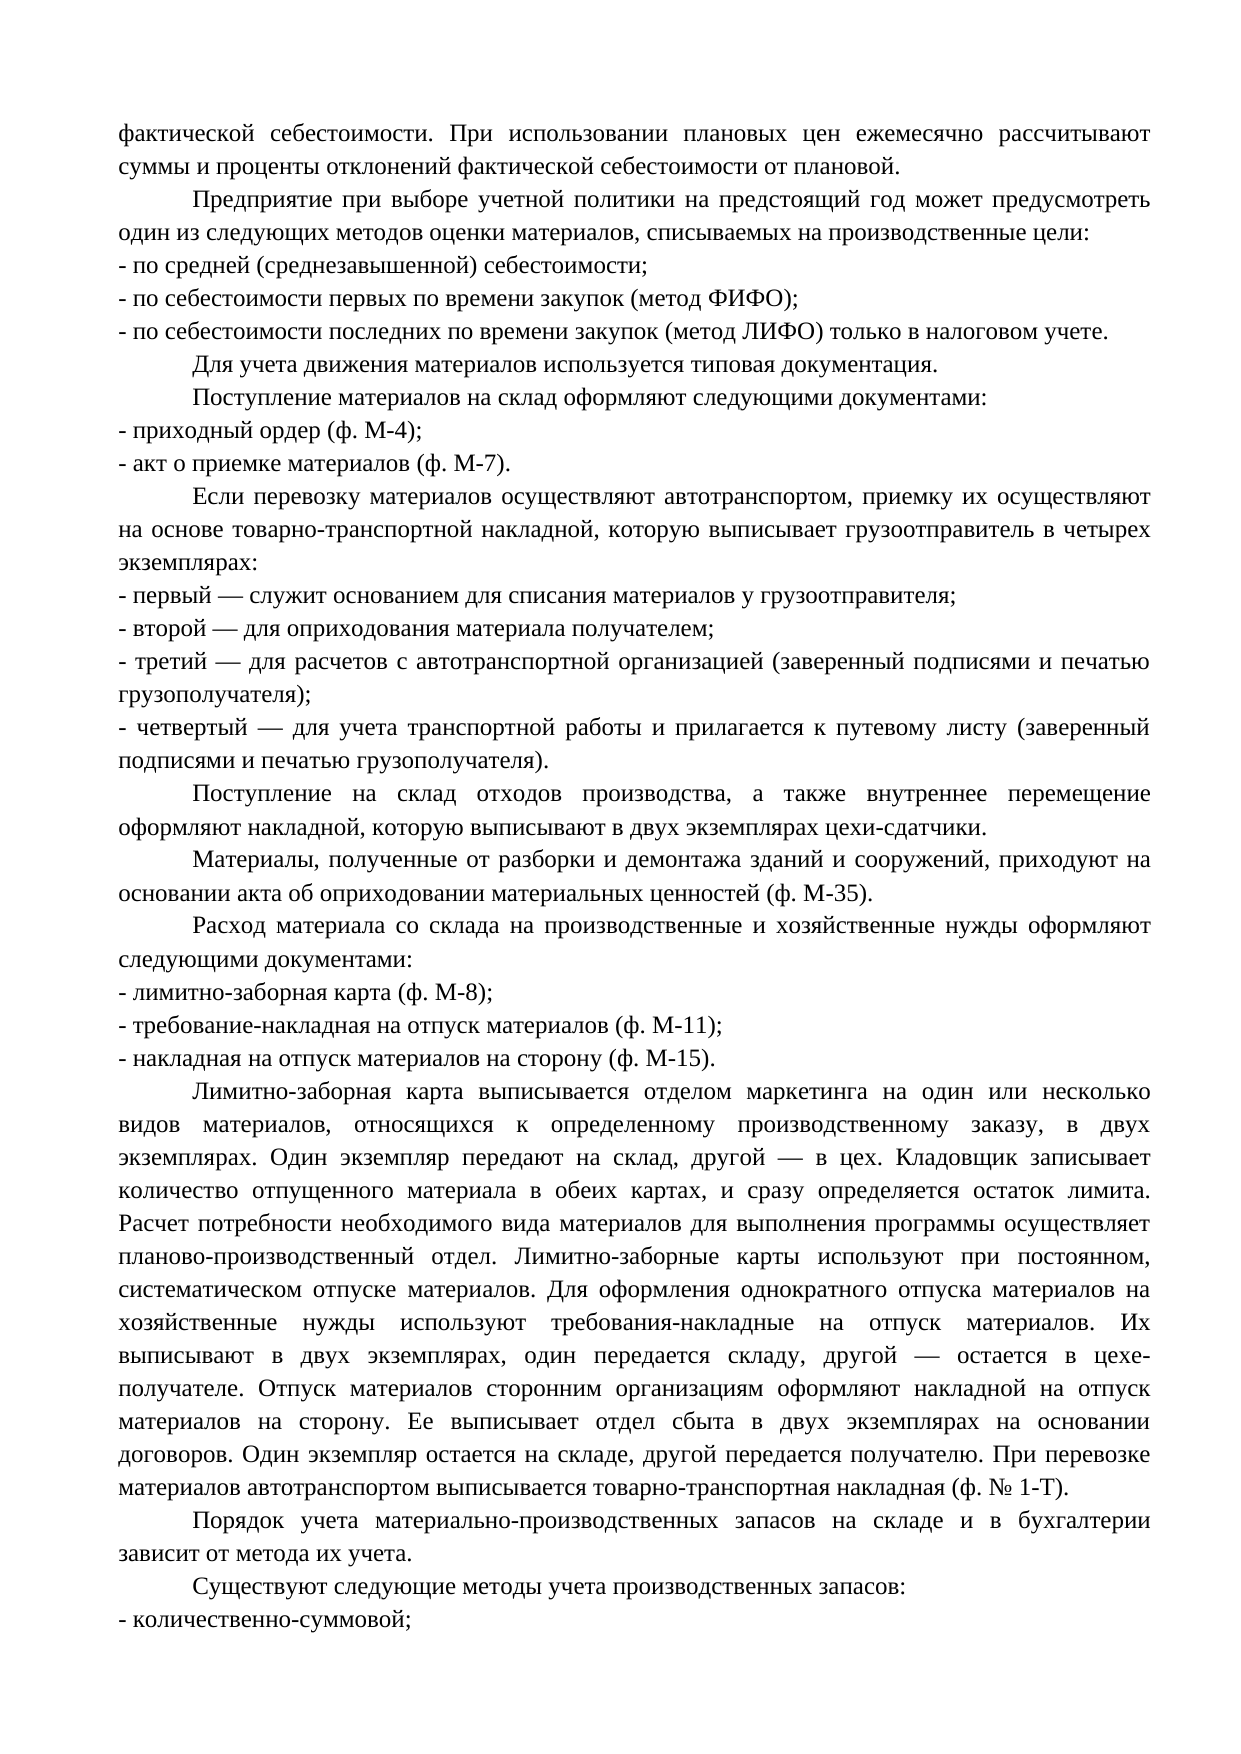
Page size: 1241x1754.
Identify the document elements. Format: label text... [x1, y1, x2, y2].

text - накладная на отпуск материалов на сторону (ф. М-15). [118, 1043, 1152, 1071]
text Для учета движения материалов используется типовая документация. [118, 349, 1152, 378]
text - четвертый — для учета транспортной работы и прилагается к путевому листу (заверенный подписями и печатью грузополучателя). [118, 712, 1152, 774]
text Расход материала со склада на производственные и хозяйственные нужды оформляют следующими документами: [118, 911, 1152, 972]
text - требование-накладная на отпуск материалов (ф. М-11); [118, 1010, 1152, 1038]
text Поступление на склад отходов производства, а также внутреннее перемещение оформляют накладной, которую выписывают в двух экземплярах цехи-сдатчики. [118, 778, 1152, 840]
text - лимитно-заборная карта (ф. М-8); [118, 977, 1152, 1005]
text - второй — для оприходования материала получателем; [118, 613, 1152, 642]
text - по себестоимости последних по времени закупок (метод ЛИФО) только в налоговом учете. [118, 316, 1152, 345]
text - количественно-суммовой; [118, 1604, 1152, 1633]
text Порядок учета материально-производственных запасов на складе и в бухгалтерии зависит от метода их учета. [118, 1505, 1152, 1567]
text Предприятие при выборе учетной политики на предстоящий год может предусмотреть один из следующих методов оценки материалов, списываемых на производственные цели: [118, 184, 1152, 246]
text Материалы, полученные от разборки и демонтажа зданий и сооружений, приходуют на основании акта об оприходовании материальных ценностей (ф. М-35). [118, 844, 1152, 906]
text - по себестоимости первых по времени закупок (метод ФИФО); [118, 283, 1152, 312]
text Поступление материалов на склад оформляют следующими документами: [118, 382, 1152, 411]
text - первый — служит основанием для списания материалов у грузоотправителя; [118, 580, 1152, 609]
text Лимитно-заборная карта выписывается отделом маркетинга на один или несколько видов материалов, относящихся к определенному производственному заказу, в двух экземплярах. Один экземпляр передают на склад, другой — в цех. Кладовщик записывает количество отпущенного материала в обеих картах, и сразу определяется остаток лимита. Расчет потребности необходимого вида материалов для выполнения программы осуществляет планово-производственный отдел. Лимитно-заборные карты используют при постоянном, систематическом отпуске материалов. Для оформления однократного отпуска материалов на хозяйственные нужды используют требования-накладные на отпуск материалов. Их выписывают в двух экземплярах, один передается складу, другой — остается в цехе-получателе. Отпуск материалов сторонним организациям оформляют накладной на отпуск материалов на сторону. Ее выписывает отдел сбыта в двух экземплярах на основании договоров. Один экземпляр остается на складе, другой передается получателю. При перевозке материалов автотранспортом выписывается товарно-транспортная накладная (ф. № 1-Т). [118, 1076, 1152, 1501]
text - третий — для расчетов с автотранспортной организацией (заверенный подписями и печатью грузополучателя); [118, 646, 1152, 708]
text - по средней (среднезавышенной) себестоимости; [118, 250, 1152, 279]
text Существуют следующие методы учета производственных запасов: [118, 1571, 1152, 1600]
text - акт о приемке материалов (ф. М-7). [118, 448, 1152, 477]
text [118, 118, 1152, 180]
text - приходный ордер (ф. М-4); [118, 415, 1152, 444]
text Если перевозку материалов осуществляют автотранспортом, приемку их осуществляют на основе товарно-транспортной накладной, которую выписывает грузоотправитель в четырех экземплярах: [118, 481, 1152, 576]
